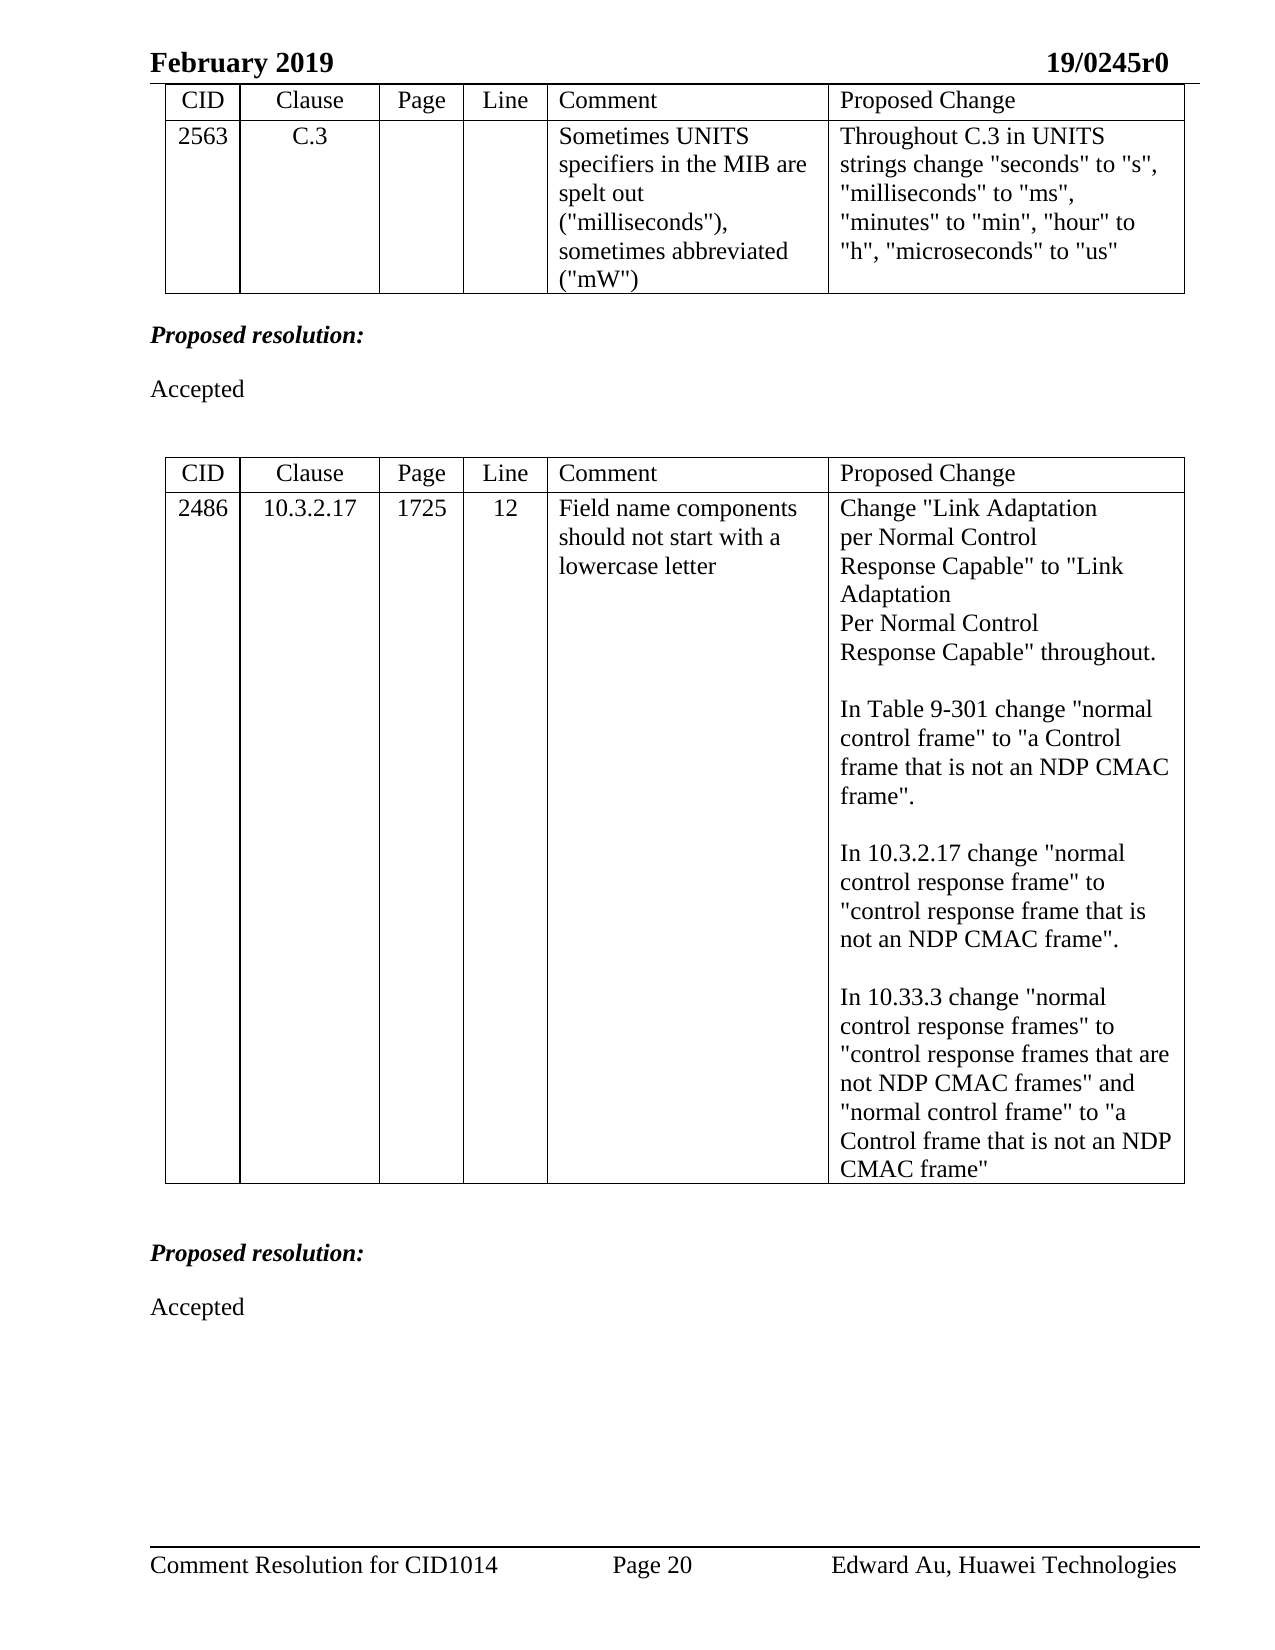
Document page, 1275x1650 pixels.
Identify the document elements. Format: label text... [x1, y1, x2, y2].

table_cell 2563 [166, 121, 239, 293]
table_cell Sometimes UNITS specifiers in the MIB are spelt out ("milliseconds"), sometimes abbreviated ("mW") [548, 121, 828, 293]
table_cell 12 [464, 493, 547, 1183]
table_cell 2486 [166, 493, 239, 1183]
table_cell 1725 [380, 493, 463, 1183]
table_cell Change "Link Adaptation per Normal Control Response Capable" to "Link Adaptation Per Normal Control Response Capable" throughout. In Table 9-301 change "normal control frame" to "a Control frame that is not an NDP CMAC frame". In 10.3.2.17 change "normal control response frame" to "control response frame that is not an NDP CMAC frame". In 10.33.3 change "normal control response frames" to "control response frames that are not NDP CMAC frames" and "normal control frame" to "a Control frame that is not an NDP CMAC frame" [829, 493, 1184, 1183]
table_cell 10.3.2.17 [241, 493, 379, 1183]
text Proposed resolution: [150, 1238, 1200, 1267]
table_header Clause [241, 85, 379, 120]
table_cell [464, 121, 547, 293]
text Accepted [150, 374, 1200, 403]
table_cell Field name components should not start with a lowercase letter [548, 493, 828, 1183]
table_header Clause [241, 458, 379, 492]
table_header Line [464, 85, 547, 120]
table_header CID [166, 85, 239, 120]
table_cell Throughout C.3 in UNITS strings change "seconds" to "s", "milliseconds" to "ms", "minutes" to "min", "hour" to "h", "microseconds" to "us" [829, 121, 1184, 293]
table_header Comment [548, 85, 828, 120]
text Accepted [150, 1292, 1200, 1321]
text Proposed resolution: [150, 321, 1200, 349]
table_header Proposed Change [829, 85, 1184, 120]
table_header Page [380, 85, 463, 120]
table_header CID [166, 458, 239, 492]
table_header Line [464, 458, 547, 492]
table_header Comment [548, 458, 828, 492]
table_header Proposed Change [829, 458, 1184, 492]
table_cell C.3 [241, 121, 379, 293]
table_header Page [380, 458, 463, 492]
table_cell [380, 121, 463, 293]
